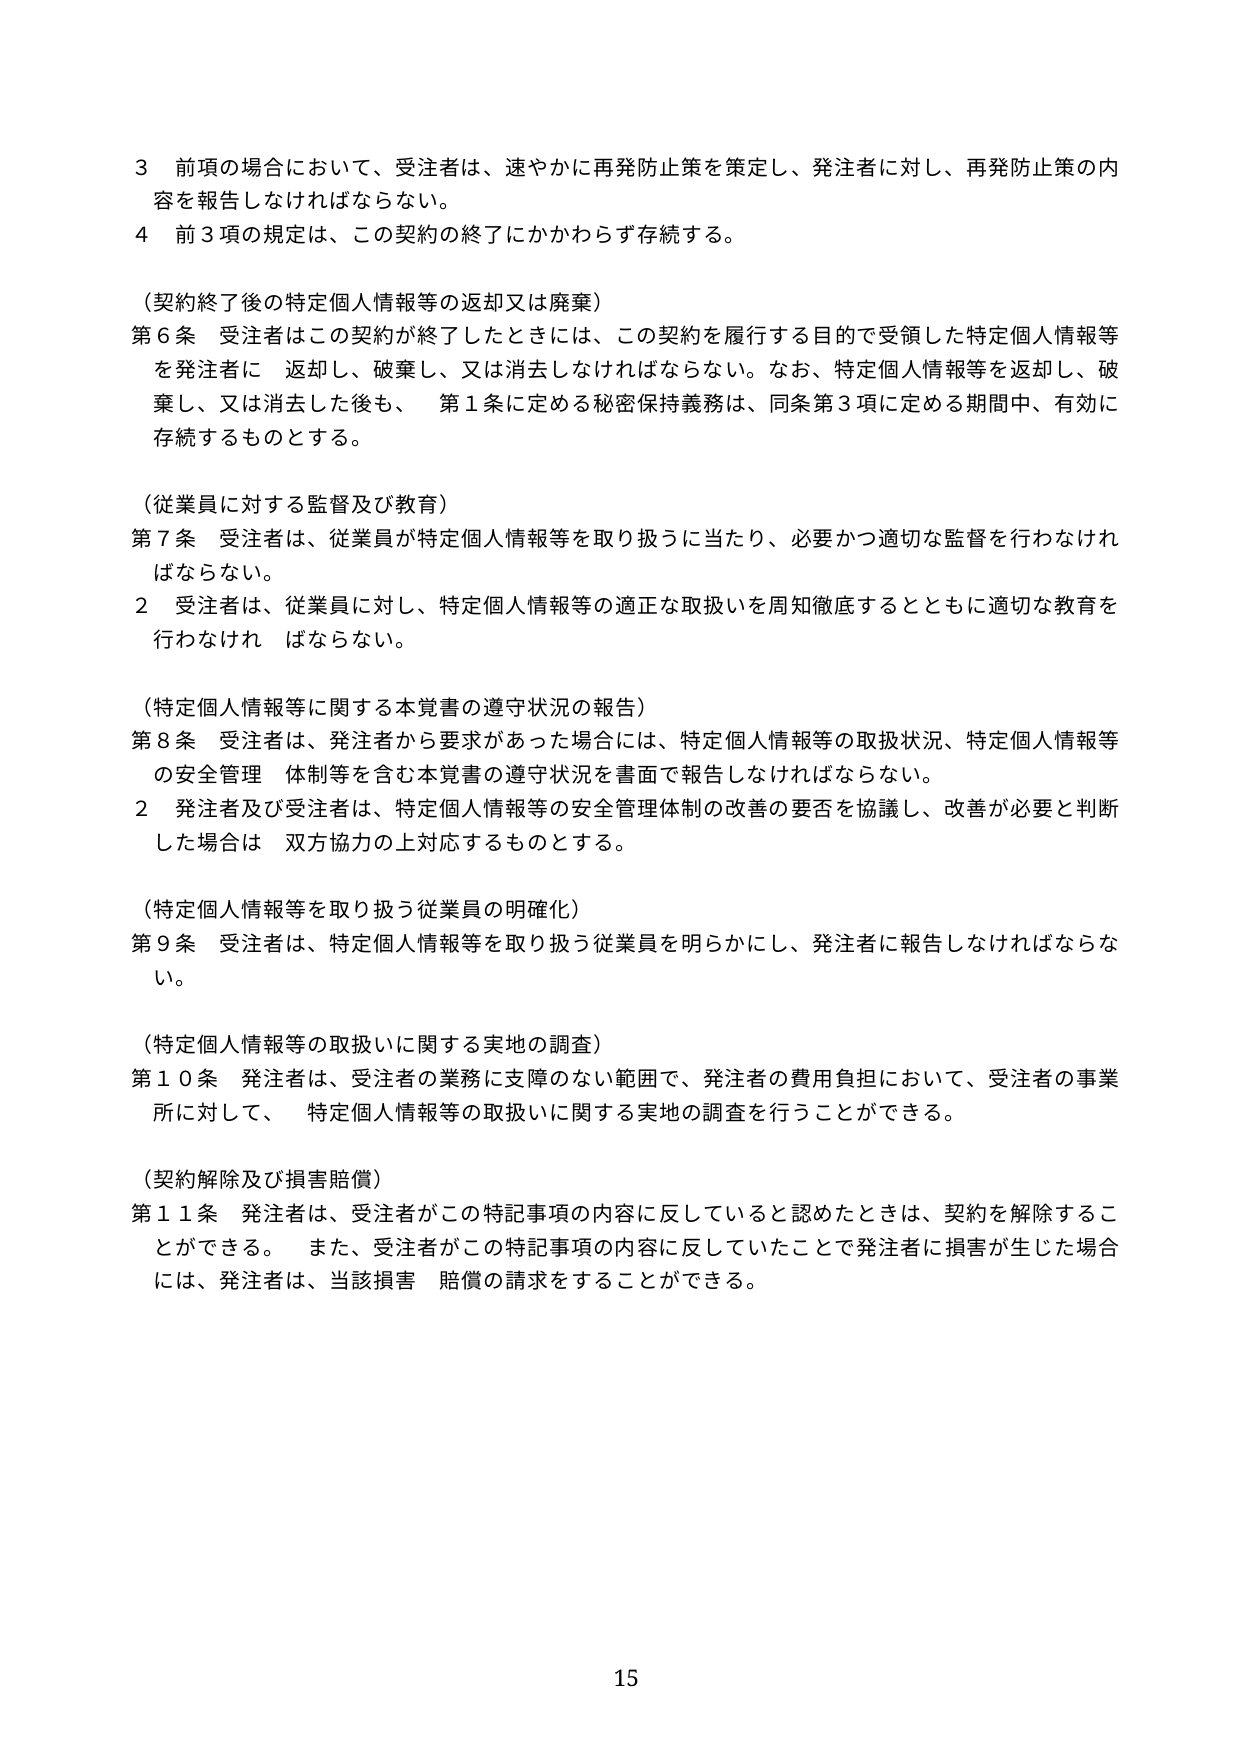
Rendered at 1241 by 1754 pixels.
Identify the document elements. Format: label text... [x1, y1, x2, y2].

text （契約解除及び損害賠償） [131, 1162, 1121, 1196]
text （特定個人情報等を取り扱う従業員の明確化） [131, 892, 1121, 926]
text （契約終了後の特定個人情報等の返却又は廃棄） [131, 284, 1121, 318]
text （特定個人情報等に関する本覚書の遵守状況の報告） [131, 689, 1121, 723]
text ２ 受注者は、従業員に対し、特定個人情報等の適正な取扱いを周知徹底するとともに適切な教育を行わなけれ ばならない。 [131, 588, 1121, 656]
text 第７条 受注者は、従業員が特定個人情報等を取り扱うに当たり、必要かつ適切な監督を行わなければならない。 [131, 521, 1121, 588]
text 第６条 受注者はこの契約が終了したときには、この契約を履行する目的で受領した特定個人情報等を発注者に 返却し、破棄し、又は消去しなければならない。なお、特定個人情報等を返却し、破棄し、又は消去した後も、 第１条に定める秘密保持義務は、同条第３項に定める期間中、有効に存続するものとする。 [131, 318, 1121, 453]
text 第９条 受注者は、特定個人情報等を取り扱う従業員を明らかにし、発注者に報告しなければならない。 [131, 926, 1121, 993]
text 第８条 受注者は、発注者から要求があった場合には、特定個人情報等の取扱状況、特定個人情報等の安全管理 体制等を含む本覚書の遵守状況を書面で報告しなければならない。 [131, 723, 1121, 791]
text 第１１条 発注者は、受注者がこの特記事項の内容に反していると認めたときは、契約を解除することができる。 また、受注者がこの特記事項の内容に反していたことで発注者に損害が生じた場合には、発注者は、当該損害 賠償の請求をすることができる。 [131, 1196, 1121, 1297]
text （従業員に対する監督及び教育） [131, 487, 1121, 521]
text 第１０条 発注者は、受注者の業務に支障のない範囲で、発注者の費用負担において、受注者の事業所に対して、 特定個人情報等の取扱いに関する実地の調査を行うことができる。 [131, 1061, 1121, 1128]
text ３ 前項の場合において、受注者は、速やかに再発防止策を策定し、発注者に対し、再発防止策の内容を報告しなければならない。 [131, 149, 1121, 217]
text ２ 発注者及び受注者は、特定個人情報等の安全管理体制の改善の要否を協議し、改善が必要と判断した場合は 双方協力の上対応するものとする。 [131, 791, 1121, 858]
text ４ 前３項の規定は、この契約の終了にかかわらず存続する。 [131, 217, 1121, 251]
text （特定個人情報等の取扱いに関する実地の調査） [131, 1027, 1121, 1061]
